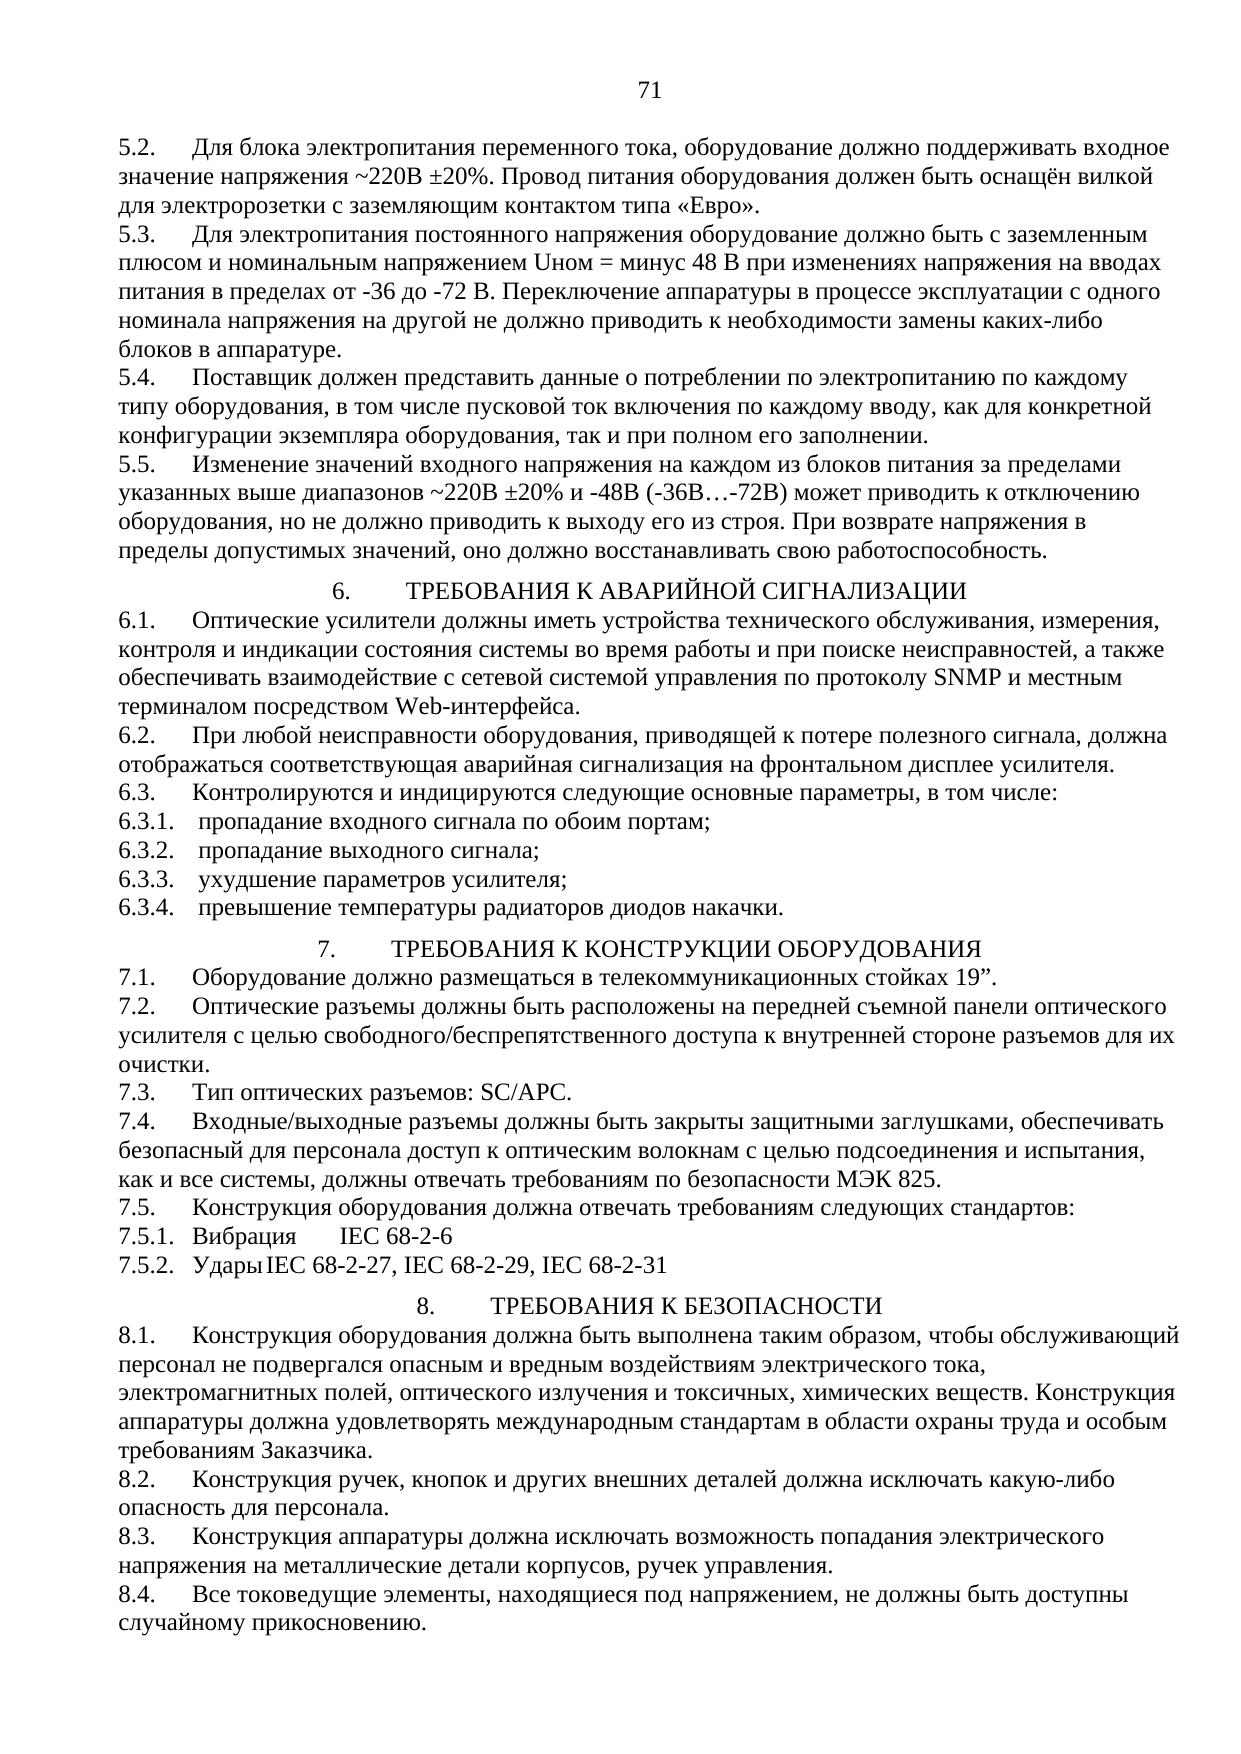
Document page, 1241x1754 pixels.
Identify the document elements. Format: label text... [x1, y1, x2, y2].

text 5.4. Поставщик должен представить данные о потреблении по электропитанию по каждому типу оборудования, в том числе пусковой ток включения по каждому вводу, как для конкретной конфигурации экземпляра оборудования, так и при полном его заполнении. [118, 362, 1181, 449]
text 6.1. Оптические усилители должны иметь устройства технического обслуживания, измерения, контроля и индикации состояния системы во время работы и при поиске неисправностей, а также обеспечивать взаимодействие с сетевой системой управления по протоколу SNMP и местным терминалом посредством Web-интерфейса. [118, 605, 1181, 720]
text 7.5.2. Удары IEC 68-2-27, IEC 68-2-29, IEC 68-2-31 [118, 1250, 1181, 1279]
text 8.3. Конструкция аппаратуры должна исключать возможность попадания электрического напряжения на металлические детали корпусов, ручек управления. [118, 1521, 1181, 1579]
text 7.1. Оборудование должно размещаться в телекоммуникационных стойках 19”. [118, 962, 1181, 991]
text 7. ТРЕБОВАНИЯ К КОНСТРУКЦИИ ОБОРУДОВАНИЯ [118, 934, 1181, 962]
text 8.2. Конструкция ручек, кнопок и других внешних деталей должна исключать какую-либо опасность для персонала. [118, 1464, 1181, 1521]
text 6.3.4. превышение температуры радиаторов диодов накачки. [118, 892, 1181, 921]
text 7.5. Конструкция оборудования должна отвечать требованиям следующих стандартов: [118, 1192, 1181, 1221]
text 5.5. Изменение значений входного напряжения на каждом из блоков питания за пределами указанных выше диапазонов ~220В ±20% и -48В (-36В…-72В) может приводить к отключению оборудования, но не должно приводить к выходу его из строя. При возврате напряжения в пределы допустимых значений, оно должно восстанавливать свою работоспособность. [118, 449, 1181, 564]
text 5.2. Для блока электропитания переменного тока, оборудование должно поддерживать входное значение напряжения ~220В ±20%. Провод питания оборудования должен быть оснащён вилкой для электророзетки с заземляющим контактом типа «Евро». [118, 132, 1181, 219]
text 6. ТРЕБОВАНИЯ К АВАРИЙНОЙ СИГНАЛИЗАЦИИ [118, 576, 1181, 605]
text 7.3. Тип оптических разъемов: SC/APC. [118, 1077, 1181, 1106]
text 6.3.2. пропадание выходного сигнала; [118, 835, 1181, 864]
text 6.3.1. пропадание входного сигнала по обоим портам; [118, 806, 1181, 835]
text 7.4. Входные/выходные разъемы должны быть закрыты защитными заглушками, обеспечивать безопасный для персонала доступ к оптическим волокнам с целью подсоединения и испытания, как и все системы, должны отвечать требованиям по безопасности МЭК 825. [118, 1106, 1181, 1192]
text 8.4. Все токоведущие элементы, находящиеся под напряжением, не должны быть доступны случайному прикосновению. [118, 1579, 1181, 1636]
text 8.1. Конструкция оборудования должна быть выполнена таким образом, чтобы обслуживающий персонал не подвергался опасным и вредным воздействиям электрического тока, электромагнитных полей, оптического излучения и токсичных, химических веществ. Конструкция аппаратуры должна удовлетворять международным стандартам в области охраны труда и особым требованиям Заказчика. [118, 1320, 1181, 1464]
text 6.2. При любой неисправности оборудования, приводящей к потере полезного сигнала, должна отображаться соответствующая аварийная сигнализация на фронтальном дисплее усилителя. [118, 720, 1181, 777]
text 6.3. Контролируются и индицируются следующие основные параметры, в том числе: [118, 777, 1181, 806]
text 6.3.3. ухудшение параметров усилителя; [118, 864, 1181, 892]
text 7.2. Оптические разъемы должны быть расположены на передней съемной панели оптического усилителя с целью свободного/беспрепятственного доступа к внутренней стороне разъемов для их очистки. [118, 991, 1181, 1077]
text 7.5.1. Вибрация IEC 68-2-6 [118, 1221, 1181, 1250]
text 8. ТРЕБОВАНИЯ К БЕЗОПАСНОСТИ [118, 1291, 1181, 1320]
text 5.3. Для электропитания постоянного напряжения оборудование должно быть с заземленным плюсом и номинальным напряжением Uном = минус 48 В при изменениях напряжения на вводах питания в пределах от -36 до -72 В. Переключение аппаратуры в процессе эксплуатации с одного номинала напряжения на другой не должно приводить к необходимости замены каких-либо блоков в аппаратуре. [118, 219, 1181, 362]
